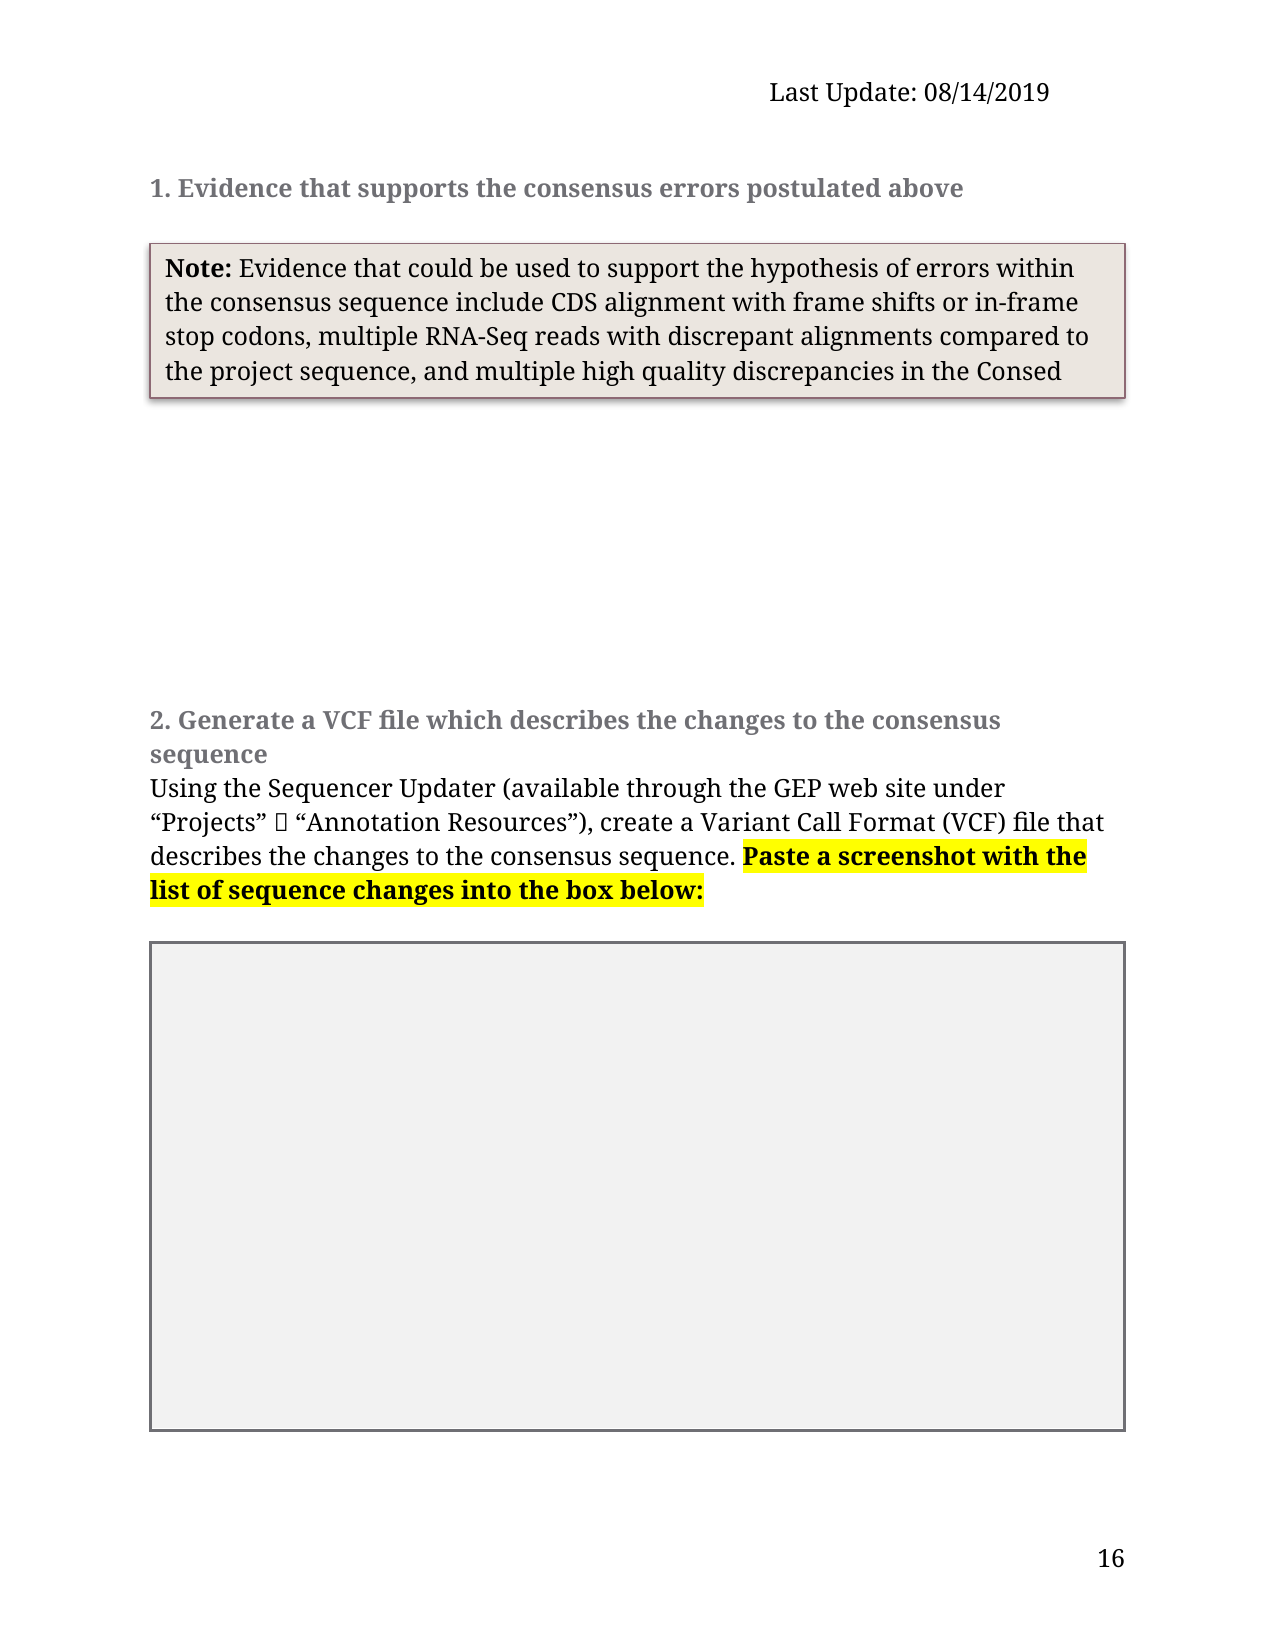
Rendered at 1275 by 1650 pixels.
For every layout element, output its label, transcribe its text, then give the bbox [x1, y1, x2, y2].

table_header [152, 944, 1123, 1428]
subtitle 1. Evidence that supports the consensus errors postulated above [150, 171, 1125, 205]
text Using the Sequencer Updater (available through the GEP web site under “Projects”  “Annotation Resources”), create a Variant Call Format (VCF) file that describes the changes to the consensus sequence. Paste a screenshot with the list of sequence changes into the box below: [150, 771, 1125, 907]
subtitle 2. Generate a VCF file which describes the changes to the consensus sequence [150, 702, 1125, 771]
